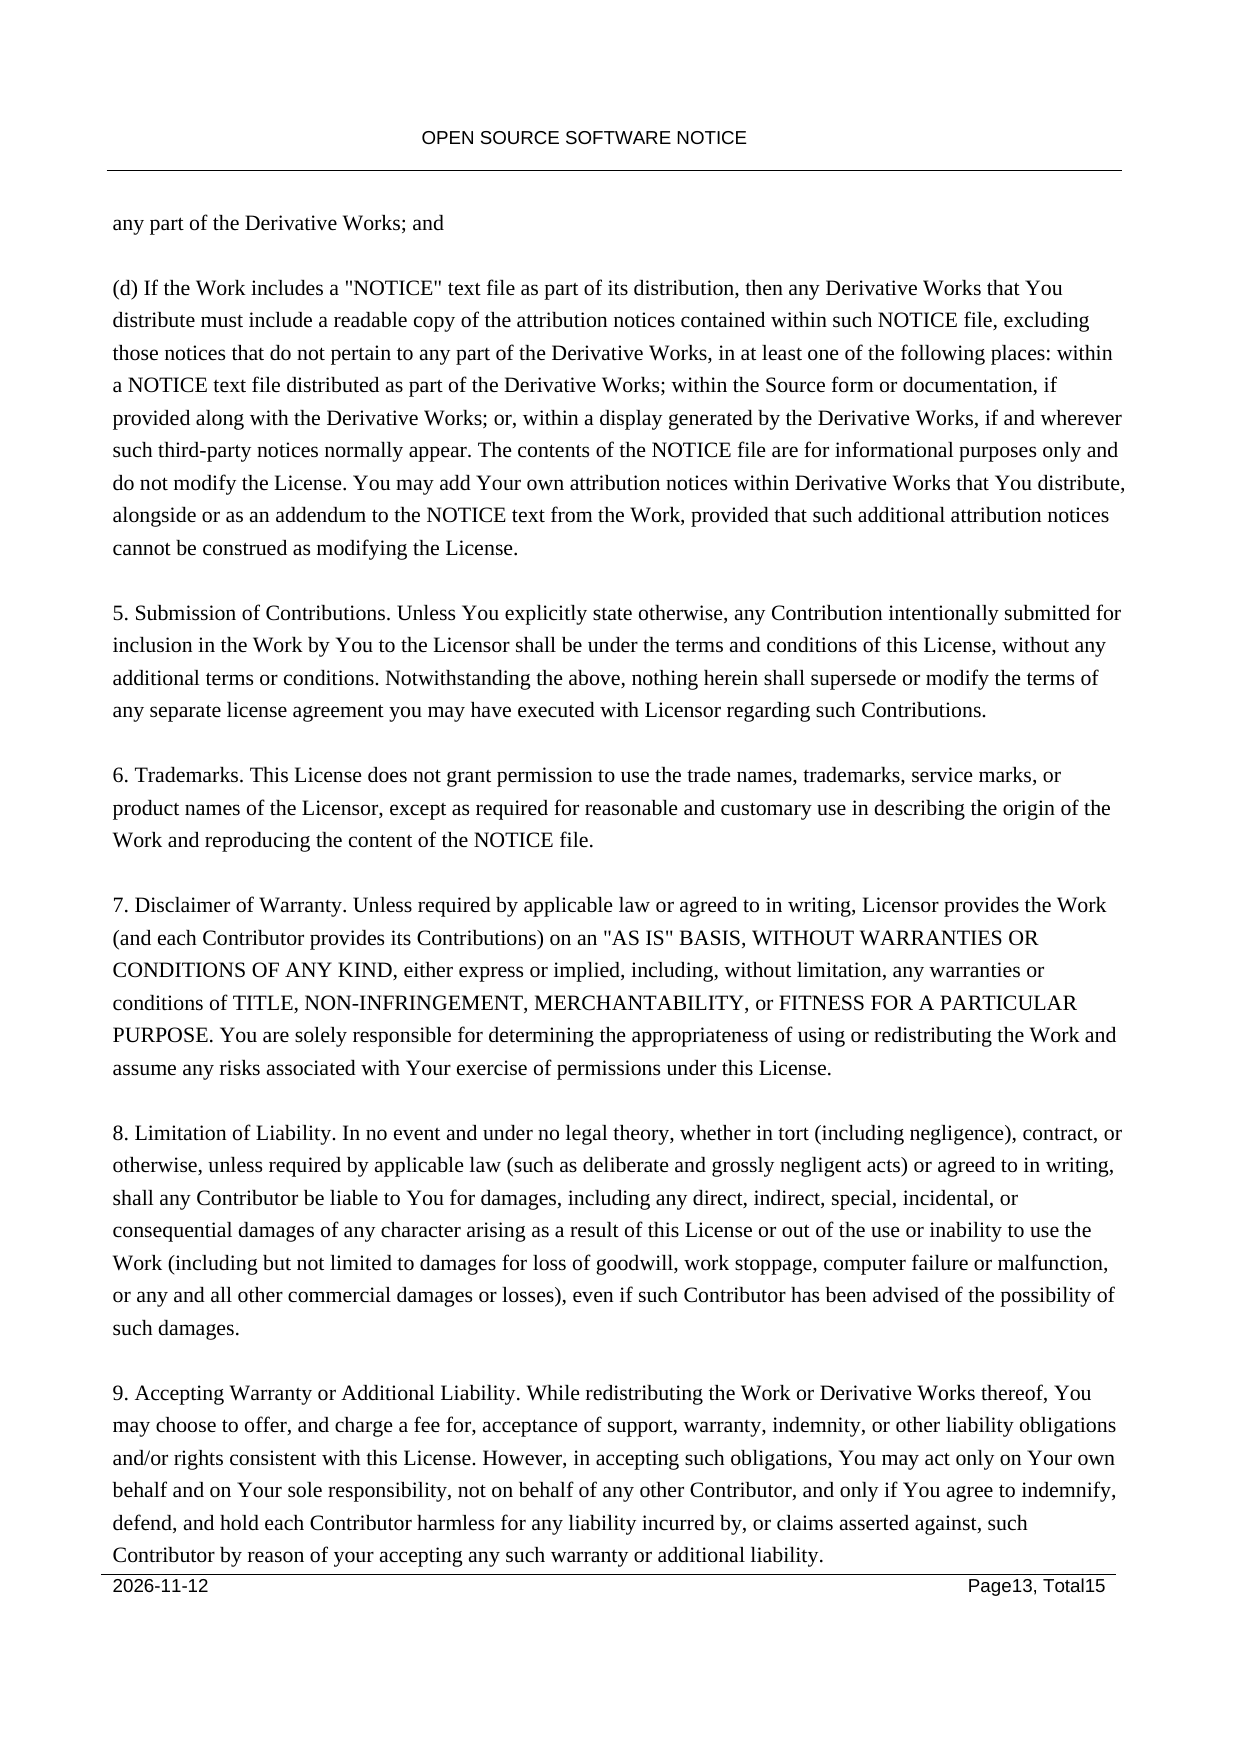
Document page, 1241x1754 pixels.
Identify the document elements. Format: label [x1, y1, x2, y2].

text [112, 206, 1128, 1571]
